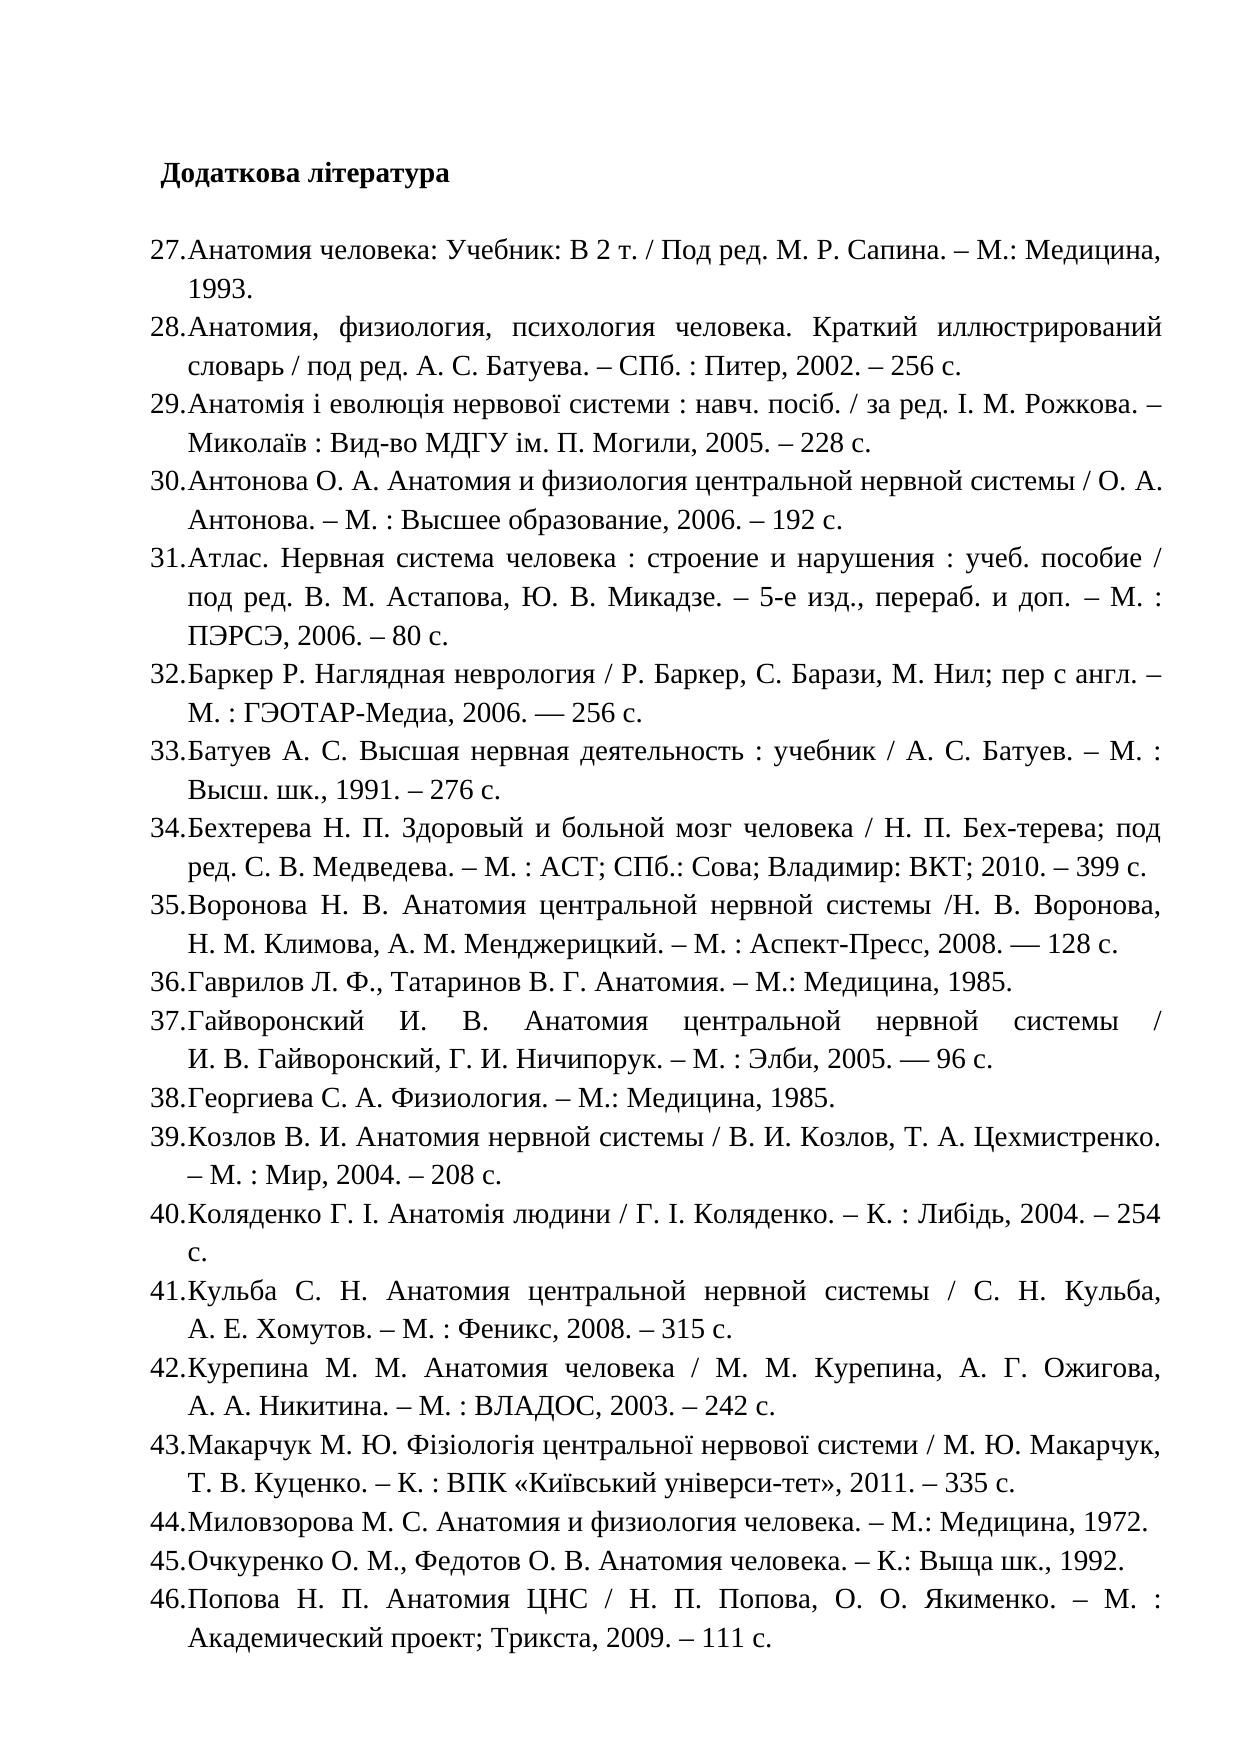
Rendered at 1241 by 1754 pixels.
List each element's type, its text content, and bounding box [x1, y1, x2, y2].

list Бехтерева Н. П. Здоровый и больной мозг человека / Н. П. Бех-терева; под ред. С. В. Медведева. – М. : АСТ; СПб.: Сова; Владимир: ВКТ; 2010. – 399 с. [150, 810, 1163, 882]
list Анатомія і еволюція нервової системи : навч. посіб. / за ред. І. М. Рожкова. – Миколаїв : Вид-во МДГУ ім. П. Могили, 2005. – 228 с. [150, 386, 1163, 458]
list Курепина М. М. Анатомия человека / М. М. Курепина, А. Г. Ожигова, А. А. Никитина. – М. : ВЛАДОС, 2003. – 242 с. [150, 1350, 1163, 1422]
list Коляденко Г. І. Анатомія людини / Г. І. Коляденко. – К. : Либідь, 2004. – 254 с. [150, 1196, 1163, 1268]
text Додаткова література [151, 155, 1163, 189]
list Баркер Р. Наглядная неврология / Р. Баркер, С. Барази, М. Нил; пер с англ. – М. : ГЭОТАР-Медиа, 2006. — 256 с. [150, 656, 1163, 728]
list Воронова Н. В. Анатомия центральной нервной системы /Н. В. Воронова, Н. М. Климова, А. М. Менджерицкий. – М. : Аспект-Пресс, 2008. — 128 с. [150, 887, 1163, 959]
list Миловзорова М. С. Анатомия и физиология человека. – М.: Медицина, 1972. [150, 1504, 1163, 1538]
list Анатомия человека: Учебник: В 2 т. / Под ред. М. Р. Сапина. – М.: Медицина, 1993. [150, 232, 1163, 304]
list Попова Н. П. Анатомия ЦНС / Н. П. Попова, О. О. Якименко. – М. : Академический проект; Трикста, 2009. – 111 с. [150, 1581, 1163, 1653]
list Антонова О. А. Анатомия и физиология центральной нервной системы / О. А. Антонова. – М. : Высшее образование, 2006. – 192 с. [150, 463, 1163, 536]
list Макарчук М. Ю. Фізіологія центральної нервової системи / М. Ю. Макарчук, Т. В. Куценко. – К. : ВПК «Київський універси-тет», 2011. – 335 с. [150, 1427, 1163, 1499]
list Гаврилов Л. Ф., Татаринов В. Г. Анатомия. – М.: Медицина, 1985. [150, 964, 1163, 998]
list Батуев А. С. Высшая нервная деятельность : учебник / А. С. Батуев. – М. : Высш. шк., 1991. – 276 с. [150, 733, 1163, 805]
list Очкуренко О. М., Федотов О. В. Анатомия человека. – К.: Выща шк., 1992. [150, 1543, 1163, 1576]
list Анатомия, физиология, психология человека. Краткий иллюстрирований словарь / под ред. А. С. Батуева. – СПб. : Питер, 2002. – 256 с. [150, 309, 1163, 381]
list Козлов В. И. Анатомия нервной системы / В. И. Козлов, Т. А. Цехмистренко. – М. : Мир, 2004. – 208 с. [150, 1119, 1163, 1191]
list Гайворонский И. В. Анатомия центральной нервной системы / И. В. Гайворонский, Г. И. Ничипорук. – М. : Элби, 2005. — 96 с. [150, 1003, 1163, 1075]
list Кульба С. Н. Анатомия центральной нервной системы / С. Н. Кульба, А. Е. Хомутов. – М. : Феникс, 2008. – 315 с. [150, 1273, 1163, 1345]
list Георгиева С. А. Физиология. – М.: Медицина, 1985. [150, 1080, 1163, 1114]
list Атлас. Нервная система человека : строение и нарушения : учеб. пособие / под ред. В. М. Астапова, Ю. В. Микадзе. – 5-е изд., перераб. и доп. – М. : ПЭРСЭ, 2006. – 80 с. [150, 541, 1163, 651]
